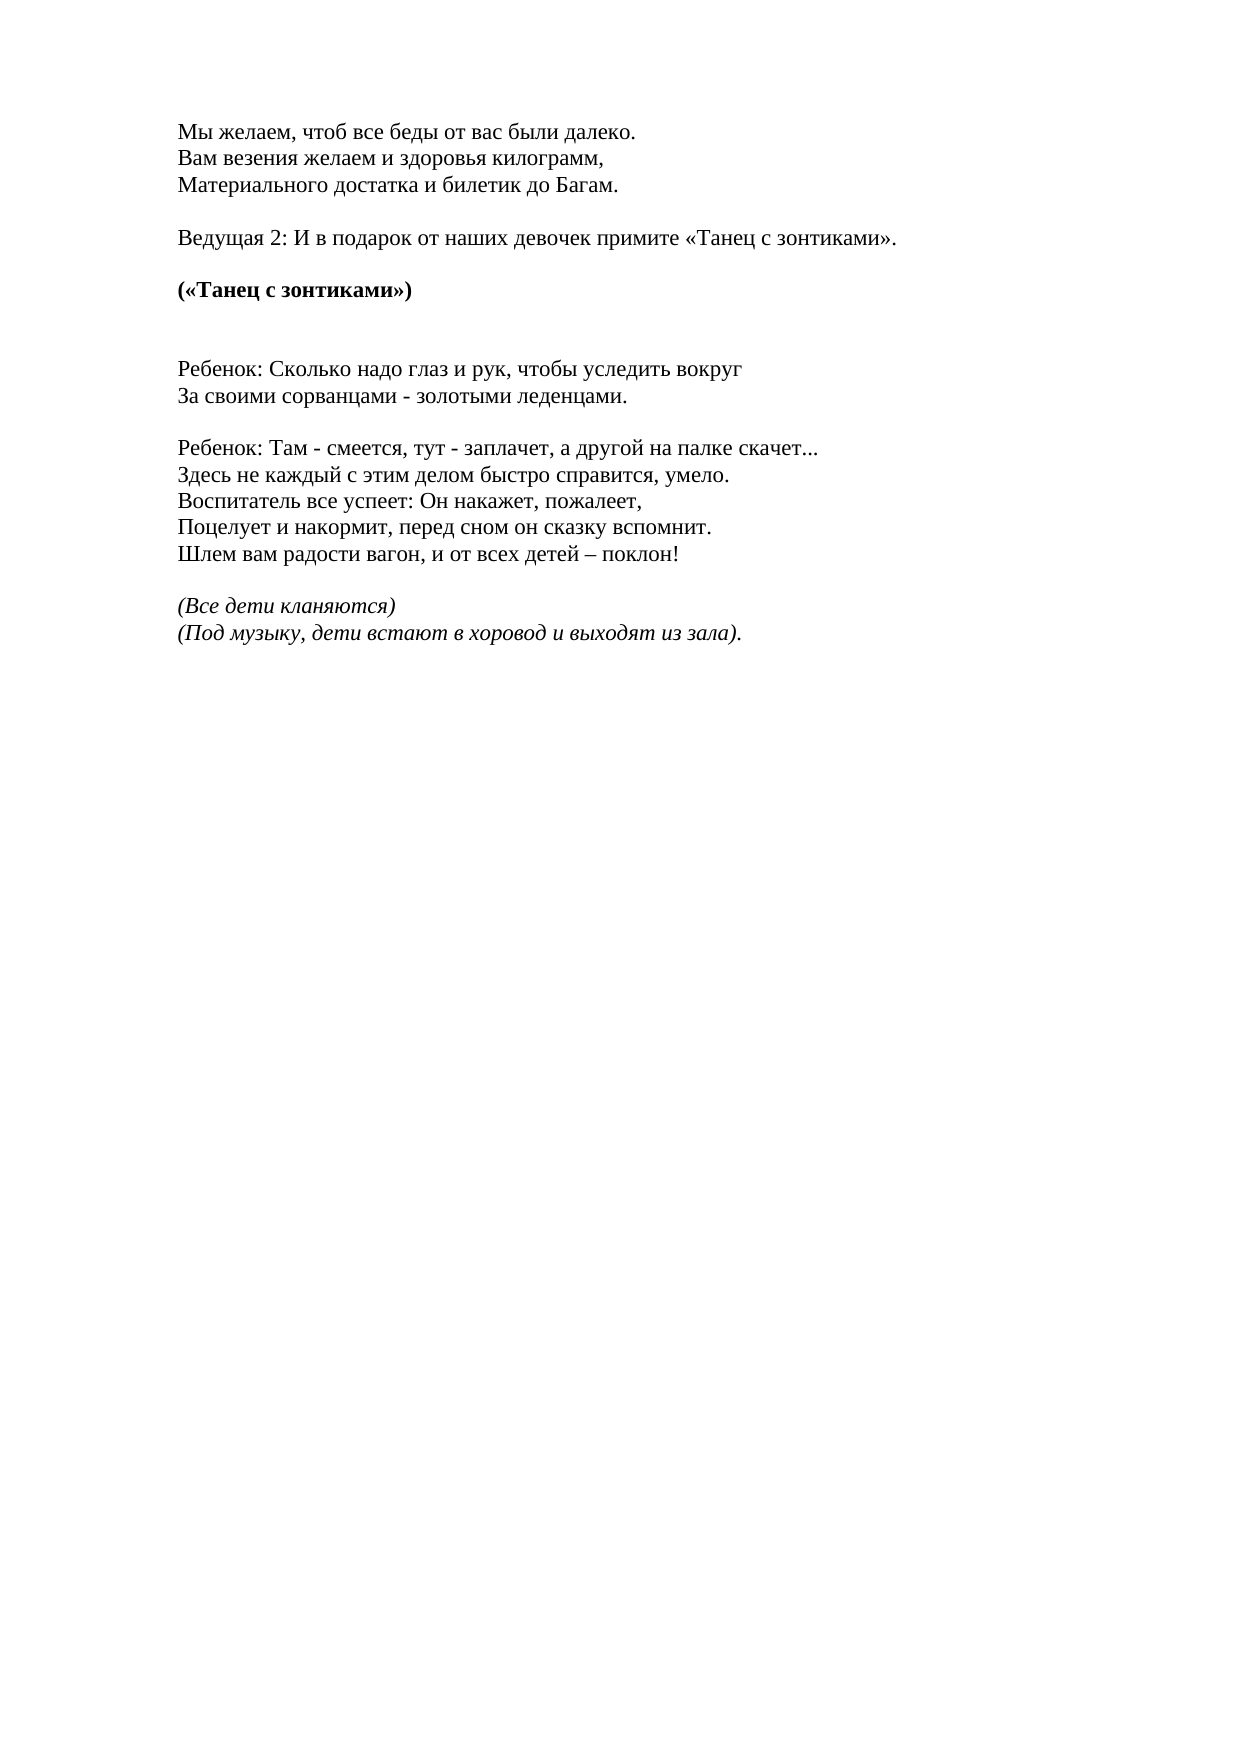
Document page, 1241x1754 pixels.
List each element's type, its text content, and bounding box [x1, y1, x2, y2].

text (Все дети кланяются) [177, 592, 1152, 619]
text (Под музыку, дети встают в хоровод и выходят из зала). [177, 619, 1152, 645]
text Ребенок: Сколько надо глаз и рук, чтобы уследить вокруг [177, 355, 1152, 382]
text («Танец с зонтиками») [177, 276, 1152, 303]
text За своими сорванцами - золотыми леденцами. [177, 382, 1152, 408]
text Ведущая 2: И в подарок от наших девочек примите «Танец с зонтиками». [177, 223, 1152, 250]
text Воспитатель все успеет: Он накажет, пожалеет, [177, 487, 1152, 513]
text Материального достатка и билетик до Багам. [177, 171, 1152, 197]
text Здесь не каждый с этим делом быстро справится, умело. [177, 461, 1152, 487]
text Мы желаем, чтоб все беды от вас были далеко. [177, 118, 1152, 144]
text Поцелует и накормит, перед сном он сказку вспомнит. [177, 513, 1152, 540]
text Шлем вам радости вагон, и от всех детей – поклон! [177, 540, 1152, 566]
text Вам везения желаем и здоровья килограмм, [177, 144, 1152, 171]
text Ребенок: Там - смеется, тут - заплачет, а другой на палке скачет... [177, 434, 1152, 461]
